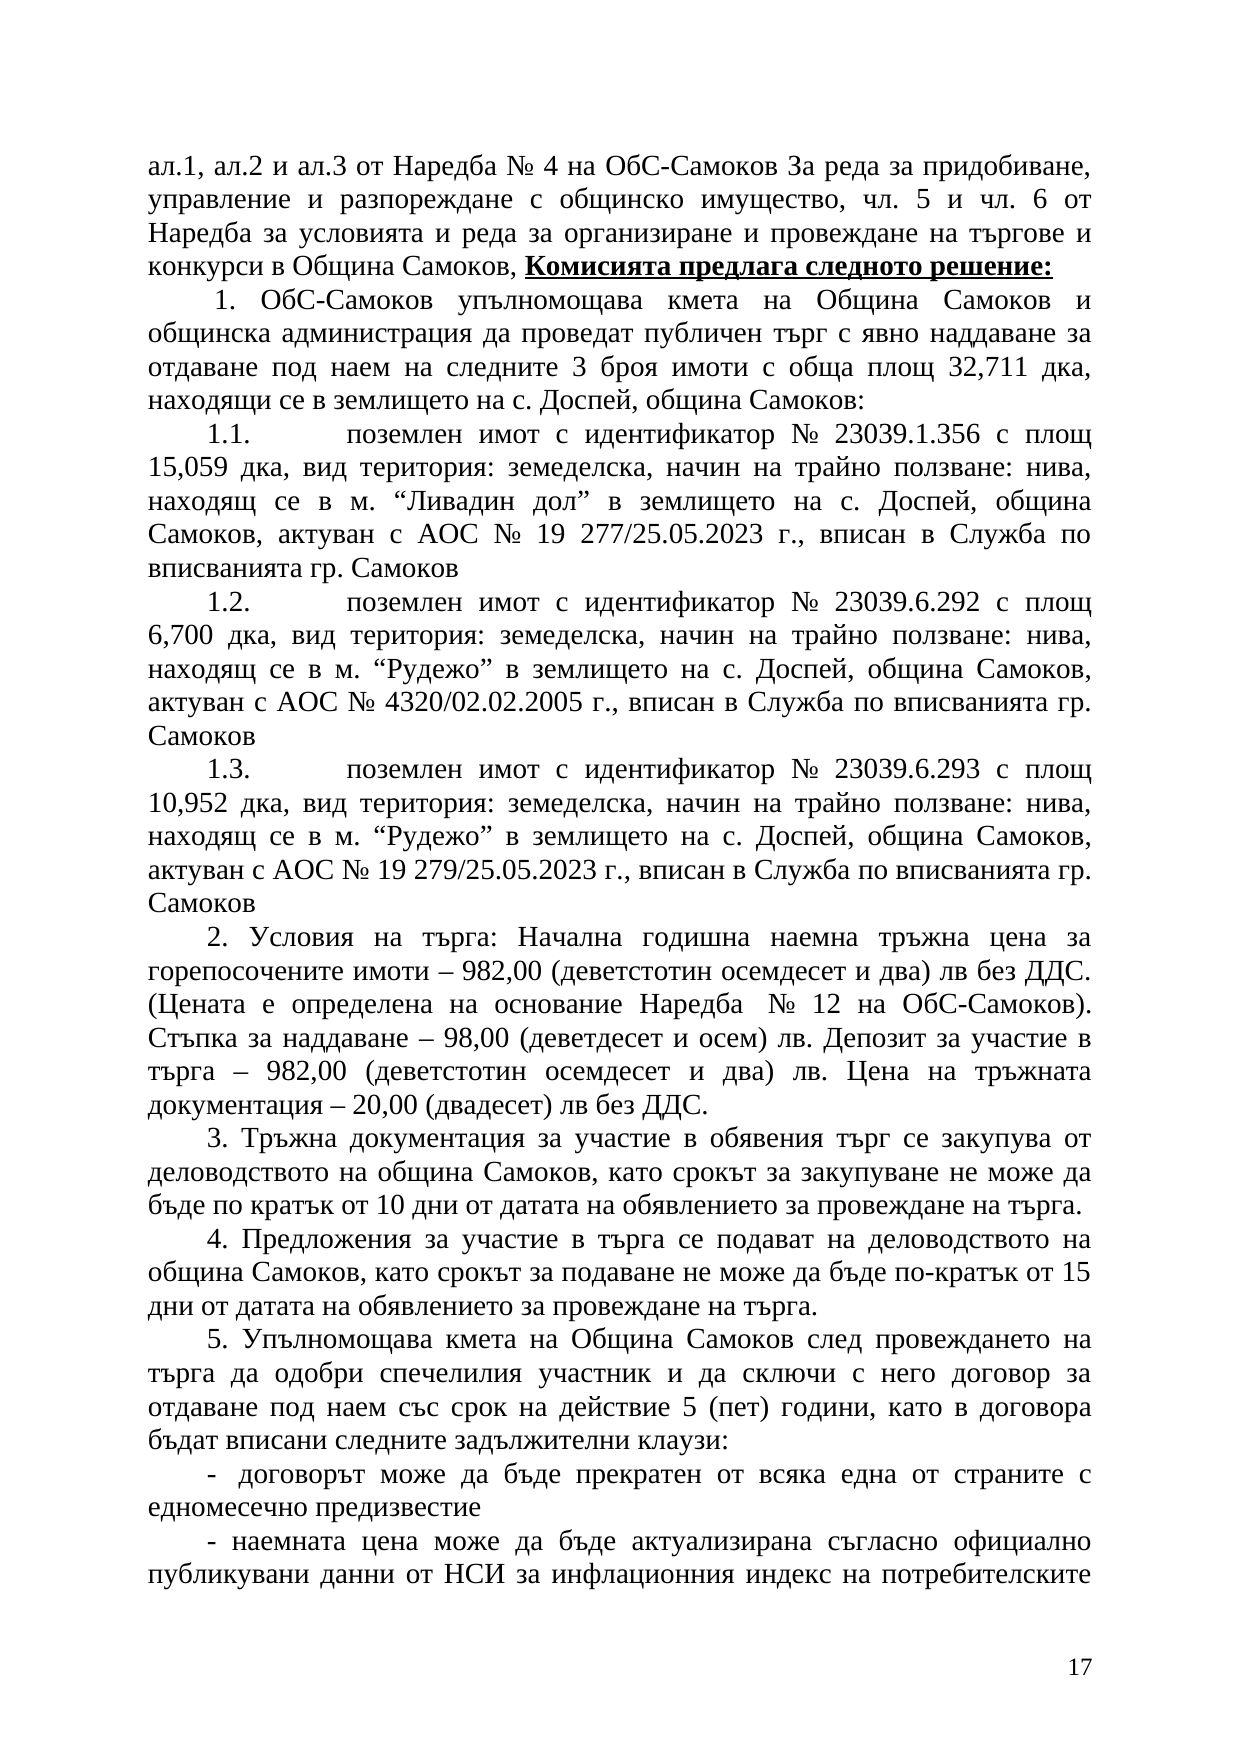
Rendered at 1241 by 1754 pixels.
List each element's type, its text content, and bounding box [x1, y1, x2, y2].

text 1.2. поземлен имот с идентификатор № 23039.6.292 с площ 6,700 дка, вид територия: земеделска, начин на трайно ползване: нива, находящ се в м. “Рудежо” в землището на с. Доспей, община Самоков, актуван с АОС № 4320/02.02.2005 г., вписан в Служба по вписванията гр. Самоков [148, 584, 1093, 751]
text 1. ОбС-Самоков упълномощава кмета на Община Самоков и общинска администрация да проведат публичен търг с явно наддаване за отдаване под наем на следните 3 броя имоти с обща площ 32,711 дка, находящи се в землището на с. Доспей, община Самоков: [148, 282, 1093, 416]
text - договорът може да бъде прекратен от всяка една от страните с едномесечно предизвестие [148, 1456, 1093, 1523]
text 1.3. поземлен имот с идентификатор № 23039.6.293 с площ 10,952 дка, вид територия: земеделска, начин на трайно ползване: нива, находящ се в м. “Рудежо” в землището на с. Доспей, община Самоков, актуван с АОС № 19 279/25.05.2023 г., вписан в Служба по вписванията гр. Самоков [148, 751, 1093, 919]
text 5. Упълномощава кмета на Община Самоков след провеждането на търга да одобри спечелилия участник и да сключи с него договор за отдаване под наем със срок на действие 5 (пет) години, като в договора бъдат вписани следните задължителни клаузи: [148, 1322, 1093, 1456]
text 1.1. поземлен имот с идентификатор № 23039.1.356 с площ 15,059 дка, вид територия: земеделска, начин на трайно ползване: нива, находящ се в м. “Ливадин дол” в землището на с. Доспей, община Самоков, актуван с АОС № 19 277/25.05.2023 г., вписан в Служба по вписванията гр. Самоков [148, 416, 1093, 584]
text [148, 1523, 1093, 1590]
text 4. Предложения за участие в търга се подават на деловодството на община Самоков, като срокът за подаване не може да бъде по-кратък от 15 дни от датата на обявлението за провеждане на търга. [148, 1221, 1093, 1322]
text 2. Условия на търга: Начална годишна наемна тръжна цена за горепосочените имоти – 982,00 (деветстотин осемдесет и два) лв без ДДС. (Цената е определена на основание Наредба № 12 на ОбС-Самоков). Стъпка за наддаване – 98,00 (деветдесет и осем) лв. Депозит за участие в търга – 982,00 (деветстотин осемдесет и два) лв. Цена на тръжната документация – 20,00 (двадесет) лв без ДДС. [148, 919, 1093, 1120]
text 3. Тръжна документация за участие в обявения търг се закупува от деловодството на община Самоков, като срокът за закупуване не може да бъде по кратък от 10 дни от датата на обявлението за провеждане на търга. [148, 1120, 1093, 1221]
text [148, 148, 1093, 282]
